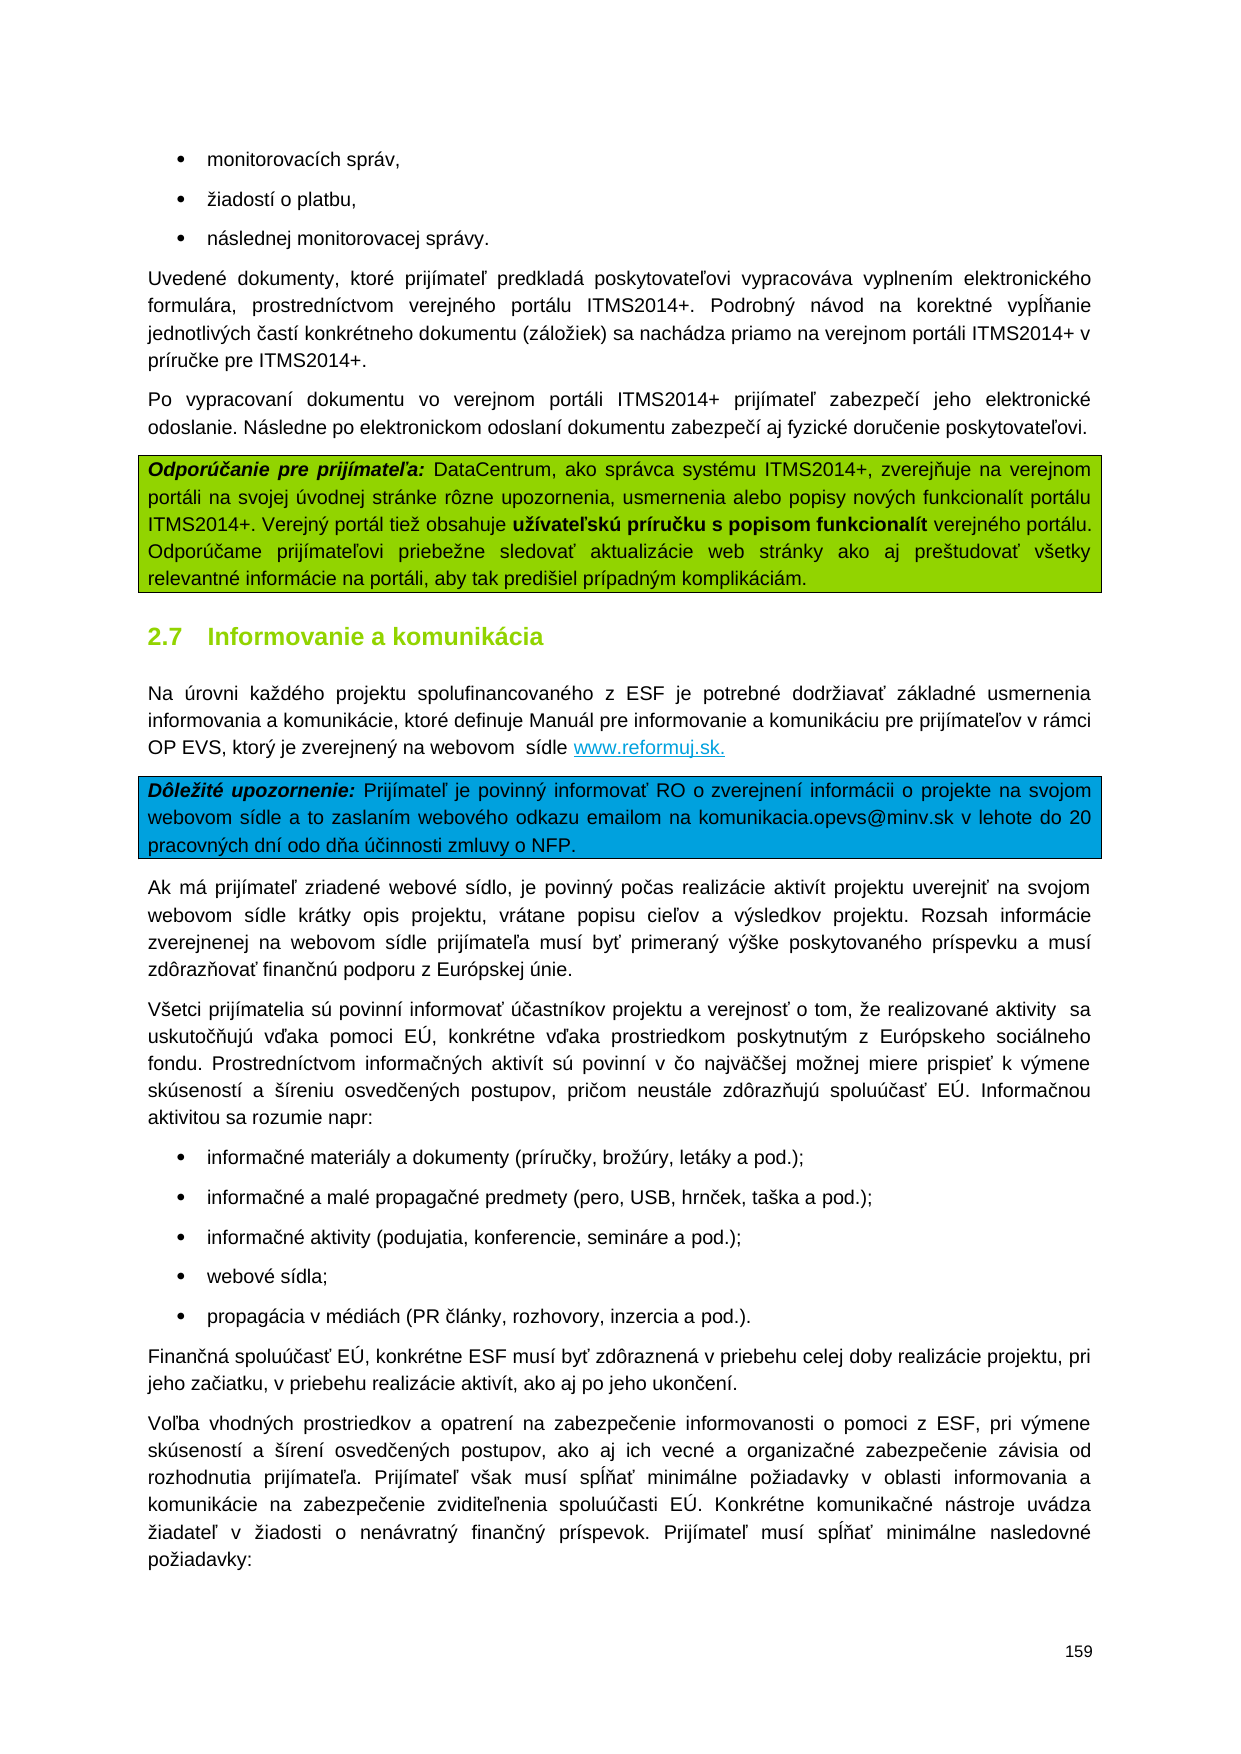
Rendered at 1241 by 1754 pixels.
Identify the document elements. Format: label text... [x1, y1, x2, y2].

subtitle Informovanie a komunikácia [147, 622, 1092, 651]
text Na úrovni každého projektu spolufinancovaného z ESF je potrebné dodržiavať základné usmernenia informovania a komunikácie, ktoré definuje Manuál pre informovanie a komunikáciu pre prijímateľov v rámci OP EVS, ktorý je zverejnený na webovom sídle www.reformuj.sk. [148, 682, 1092, 759]
text následnej monitorovacej správy. [177, 227, 1092, 250]
text Ak má prijímateľ zriadené webové sídlo, je povinný počas realizácie aktivít projektu uverejniť na svojom webovom sídle krátky opis projektu, vrátane popisu cieľov a výsledkov projektu. Rozsah informácie zverejnenej na webovom sídle prijímateľa musí byť primeraný výške poskytovaného príspevku a musí zdôrazňovať finančnú podporu z Európskej únie. [148, 876, 1092, 981]
text Finančná spoluúčasť EÚ, konkrétne ESF musí byť zdôraznená v priebehu celej doby realizácie projektu, pri jeho začiatku, v priebehu realizácie aktivít, ako aj po jeho ukončení. [148, 1345, 1092, 1395]
text informačné a malé propagačné predmety (pero, USB, hrnček, taška a pod.); [177, 1186, 1092, 1208]
text Všetci prijímatelia sú povinní informovať účastníkov projektu a verejnosť o tom, že realizované aktivity sa uskutočňujú vďaka pomoci EÚ, konkrétne vďaka prostriedkom poskytnutým z Európskeho sociálneho fondu. Prostredníctvom informačných aktivít sú povinní v čo najväčšej možnej miere prispieť k výmene skúseností a šíreniu osvedčených postupov, pričom neustále zdôrazňujú spoluúčasť EÚ. Informačnou aktivitou sa rozumie napr: [148, 997, 1092, 1129]
text Dôležité upozornenie: Prijímateľ je povinný informovať RO o zverejnení informácii o projekte na svojom webovom sídle a to zaslaním webového odkazu emailom na komunikacia.opevs@minv.sk v lehote do 20 pracovných dní odo dňa účinnosti zmluvy o NFP. [139, 777, 1101, 858]
text Uvedené dokumenty, ktoré prijímateľ predkladá poskytovateľovi vypracováva vyplnením elektronického formulára, prostredníctvom verejného portálu ITMS2014+. Podrobný návod na korektné vypĺňanie jednotlivých častí konkrétneho dokumentu (záložiek) sa nachádza priamo na verejnom portáli ITMS2014+ v príručke pre ITMS2014+. [148, 267, 1092, 371]
text Voľba vhodných prostriedkov a opatrení na zabezpečenie informovanosti o pomoci z ESF, pri výmene skúseností a šírení osvedčených postupov, ako aj ich vecné a organizačné zabezpečenie závisia od rozhodnutia prijímateľa. Prijímateľ však musí spĺňať minimálne požiadavky v oblasti informovania a komunikácie na zabezpečenie zviditeľnenia spoluúčasti EÚ. Konkrétne komunikačné nástroje uvádza žiadateľ v žiadosti o nenávratný finančný príspevok. Prijímateľ musí spĺňať minimálne nasledovné požiadavky: [148, 1412, 1092, 1570]
text propagácia v médiách (PR články, rozhovory, inzercia a pod.). [177, 1305, 1092, 1328]
text informačné materiály a dokumenty (príručky, brožúry, letáky a pod.); [177, 1146, 1092, 1169]
text žiadostí o platbu, [177, 187, 1092, 210]
text informačné aktivity (podujatia, konferencie, semináre a pod.); [177, 1226, 1092, 1248]
text webové sídla; [177, 1265, 1092, 1288]
text Po vypracovaní dokumentu vo verejnom portáli ITMS2014+ prijímateľ zabezpečí jeho elektronické odoslanie. Následne po elektronickom odoslaní dokumentu zabezpečí aj fyzické doručenie poskytovateľovi. [148, 388, 1092, 438]
text monitorovacích správ, [177, 148, 1092, 171]
text Odporúčanie pre prijímateľa: DataCentrum, ako správca systému ITMS2014+, zverejňuje na verejnom portáli na svojej úvodnej stránke rôzne upozornenia, usmernenia alebo popisy nových funkcionalít portálu ITMS2014+. Verejný portál tiež obsahuje užívateľskú príručku s popisom funkcionalít verejného portálu. Odporúčame prijímateľovi priebežne sledovať aktualizácie web stránky ako aj preštudovať všetky relevantné informácie na portáli, aby tak predišiel prípadným komplikáciám. [139, 456, 1101, 592]
